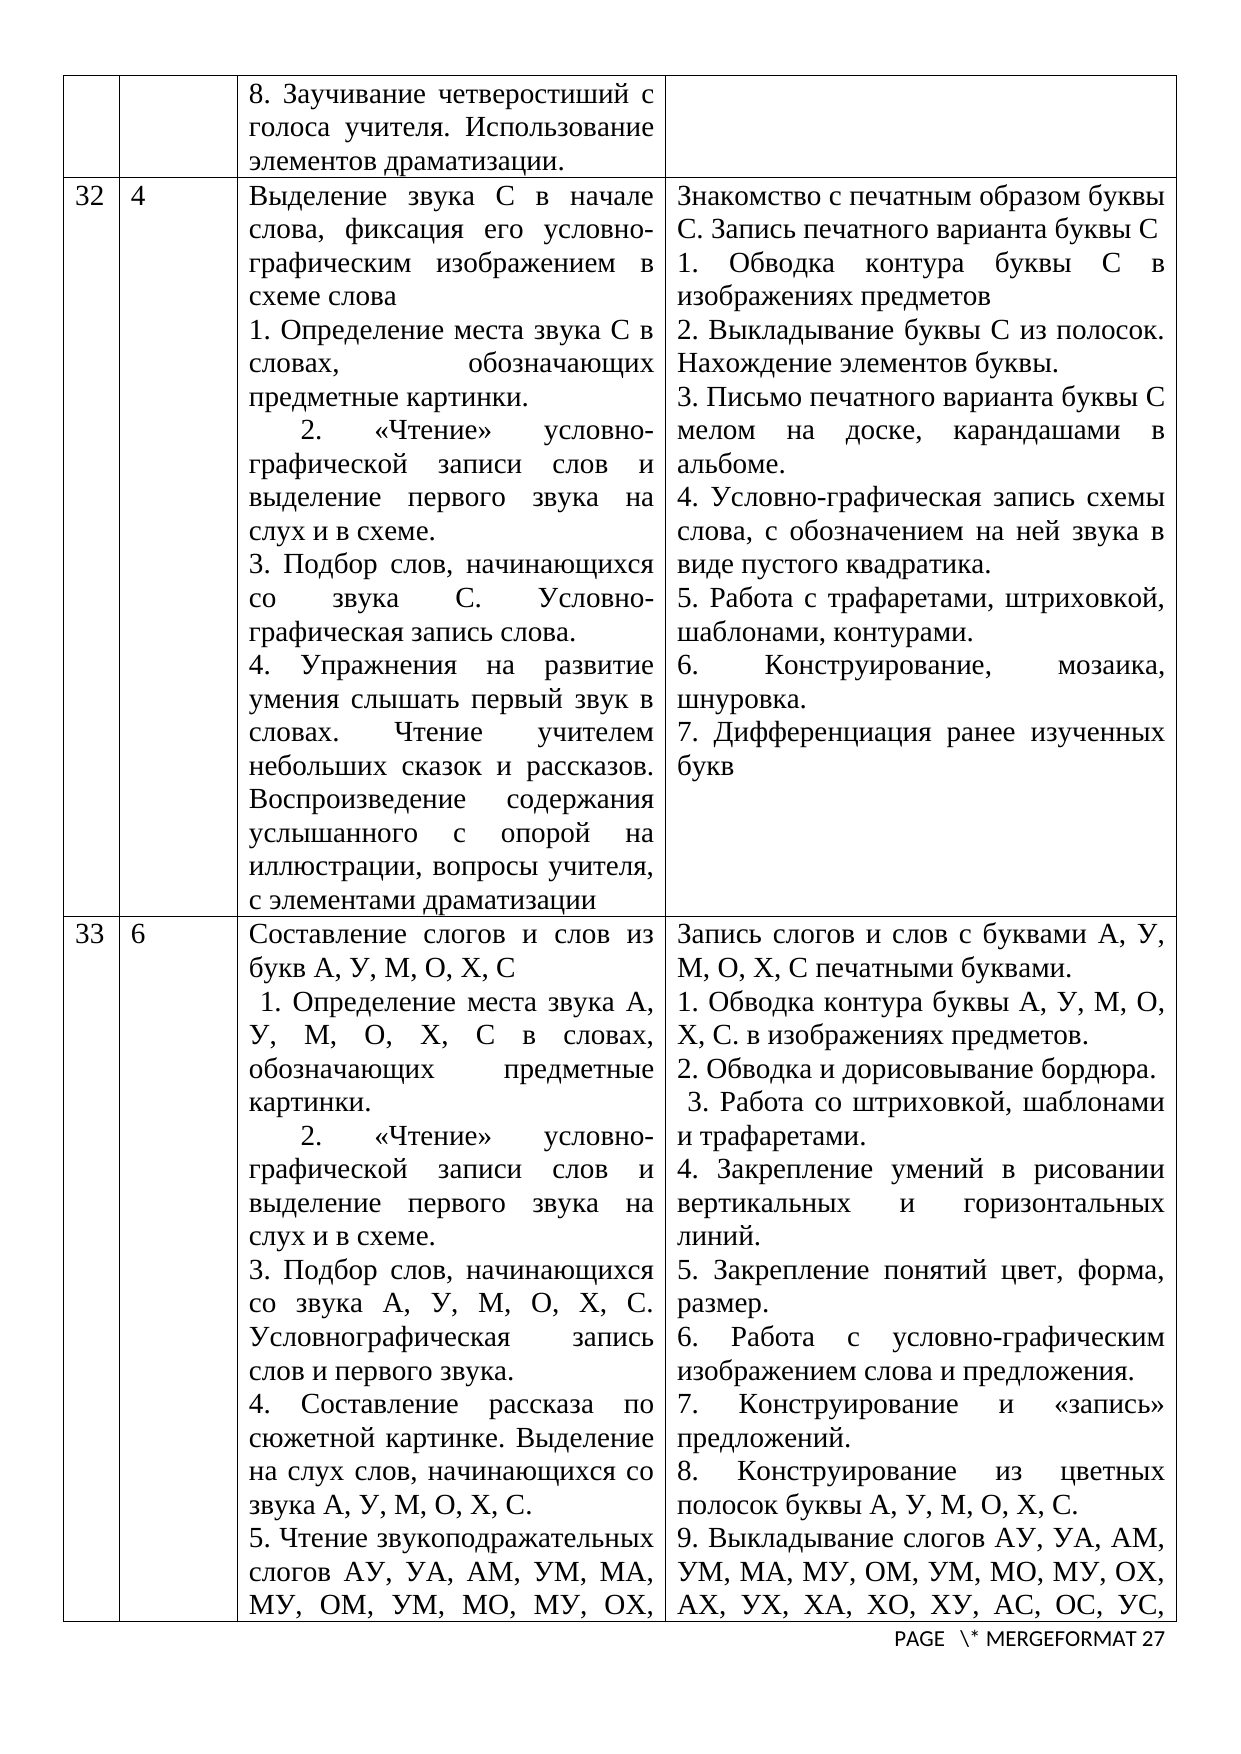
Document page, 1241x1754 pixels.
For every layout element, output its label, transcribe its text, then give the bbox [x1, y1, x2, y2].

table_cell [238, 917, 665, 1621]
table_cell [666, 76, 1176, 177]
table_cell Знакомство с печатным образом буквы С. Запись печатного варианта буквы С 1. Обводка контура буквы С в изображениях предметов 2. Выкладывание буквы С из полосок. Нахождение элементов буквы. 3. Письмо печатного варианта буквы С мелом на доске, карандашами в альбоме. 4. Условно-графическая запись схемы слова, с обозначением на ней звука в виде пустого квадратика. 5. Работа с трафаретами, штриховкой, шаблонами, контурами. 6. Конструирование, мозаика, шнуровка. 7. Дифференциация ранее изученных букв [666, 178, 1176, 916]
table_cell 6 [120, 76, 237, 177]
table_cell 6 [120, 917, 237, 1621]
table_cell 31 [64, 76, 119, 177]
table_cell 32 [64, 178, 119, 916]
table_cell 4 [120, 178, 237, 916]
table_cell 33 [64, 917, 119, 1621]
table_cell Выделение звука С в начале слова, фиксация его условно-графическим изображением в схеме слова 1. Определение места звука С в словах, обозначающих предметные картинки. 2. «Чтение» условно-графической записи слов и выделение первого звука на слух и в схеме. 3. Подбор слов, начинающихся со звука С. Условно-графическая запись слова. 4. Упражнения на развитие умения слышать первый звук в словах. Чтение учителем небольших сказок и рассказов. Воспроизведение содержания услышанного с опорой на иллюстрации, вопросы учителя, с элементами драматизации [238, 178, 665, 916]
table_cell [238, 76, 665, 177]
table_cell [666, 917, 1176, 1621]
